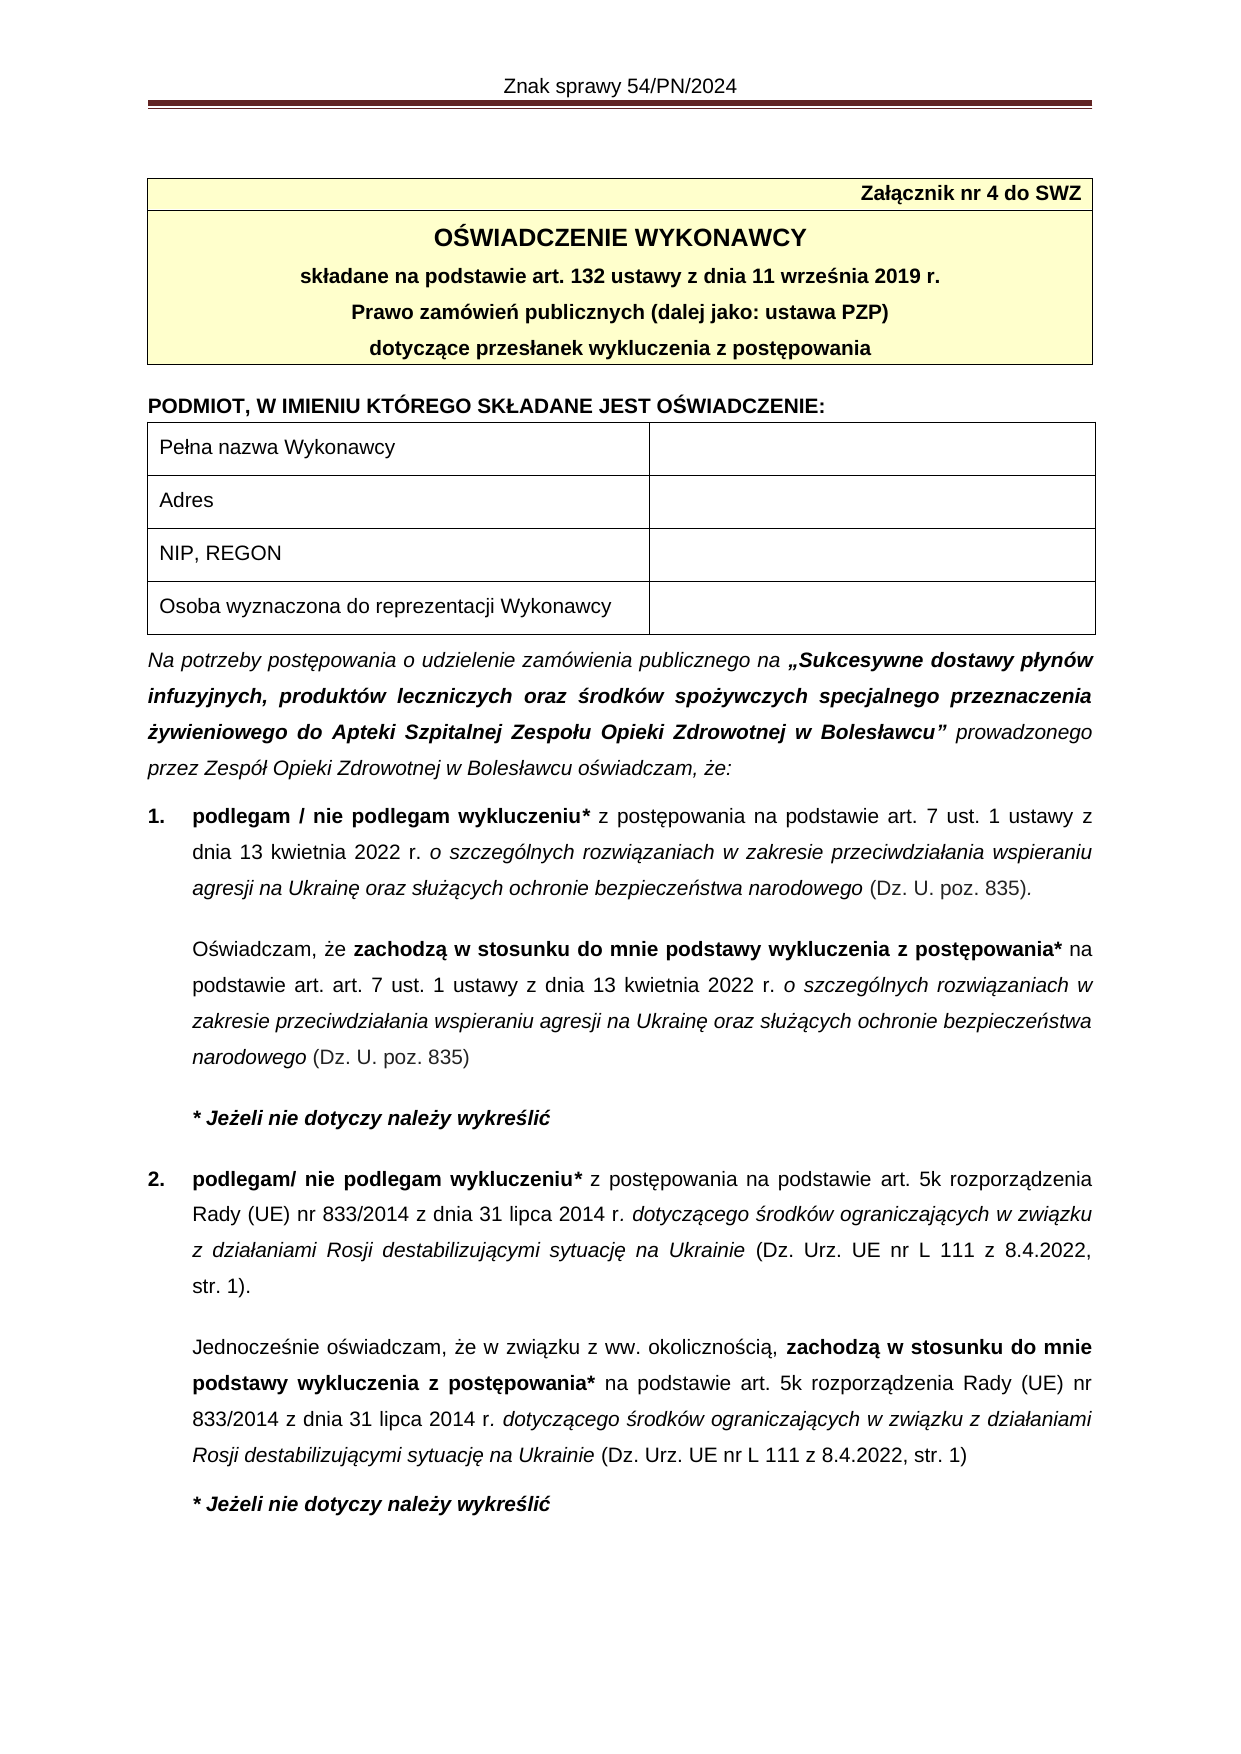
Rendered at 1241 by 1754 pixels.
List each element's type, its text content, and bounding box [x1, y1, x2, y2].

text PODMIOT, W IMIENIU KTÓREGO SKŁADANE JEST OŚWIADCZENIE: [148, 394, 1092, 418]
text * Jeżeli nie dotyczy należy wykreślić [148, 1491, 1092, 1515]
text Jednocześnie oświadczam, że w związku z ww. okolicznością, zachodzą w stosunku do mnie podstawy wykluczenia z postępowania* na podstawie art. 5k rozporządzenia Rady (UE) nr 833/2014 z dnia 31 lipca 2014 r. dotyczącego środków ograniczających w związku z działaniami Rosji destabilizującymi sytuację na Ukrainie (Dz. Urz. UE nr L 111 z 8.4.2022, str. 1) [192, 1335, 1092, 1467]
list podlegam/ nie podlegam wykluczeniu* z postępowania na podstawie art. 5k rozporządzenia Rady (UE) nr 833/2014 z dnia 31 lipca 2014 r. dotyczącego środków ograniczających w związku z działaniami Rosji destabilizującymi sytuację na Ukrainie (Dz. Urz. UE nr L 111 z 8.4.2022, str. 1). [148, 1166, 1092, 1298]
list podlegam / nie podlegam wykluczeniu* z postępowania na podstawie art. 7 ust. 1 ustawy z dnia 13 kwietnia 2022 r. o szczególnych rozwiązaniach w zakresie przeciwdziałania wspieraniu agresji na Ukrainę oraz służących ochronie bezpieczeństwa narodowego (Dz. U. poz. 835). [148, 804, 1092, 900]
table_cell Adres [148, 476, 649, 528]
table_cell [650, 582, 1095, 634]
table_cell Osoba wyznaczona do reprezentacji Wykonawcy [148, 582, 649, 634]
text Oświadczam, że zachodzą w stosunku do mnie podstawy wykluczenia z postępowania* na podstawie art. art. 7 ust. 1 ustawy z dnia 13 kwietnia 2022 r. o szczególnych rozwiązaniach w zakresie przeciwdziałania wspieraniu agresji na Ukrainę oraz służących ochronie bezpieczeństwa narodowego (Dz. U. poz. 835) [192, 937, 1092, 1068]
table_cell [650, 529, 1095, 581]
table_header Pełna nazwa Wykonawcy [148, 423, 649, 475]
text Na potrzeby postępowania o udzielenie zamówienia publicznego na „Sukcesywne dostawy płynów infuzyjnych, produktów leczniczych oraz środków spożywczych specjalnego przeznaczenia żywieniowego do Apteki Szpitalnej Zespołu Opieki Zdrowotnej w Bolesławcu” prowadzonego przez Zespół Opieki Zdrowotnej w Bolesławcu oświadczam, że: [148, 648, 1092, 779]
table_cell OŚWIADCZENIE WYKONAWCY składane na podstawie art. 132 ustawy z dnia 11 września 2019 r. Prawo zamówień publicznych (dalej jako: ustawa PZP) dotyczące przesłanek wykluczenia z postępowania [148, 211, 1092, 364]
text * Jeżeli nie dotyczy należy wykreślić [192, 1105, 1092, 1129]
table_cell NIP, REGON [148, 529, 649, 581]
table_cell [650, 476, 1095, 528]
table_header [650, 423, 1095, 475]
table_header Załącznik nr 4 do SWZ [148, 179, 1092, 209]
